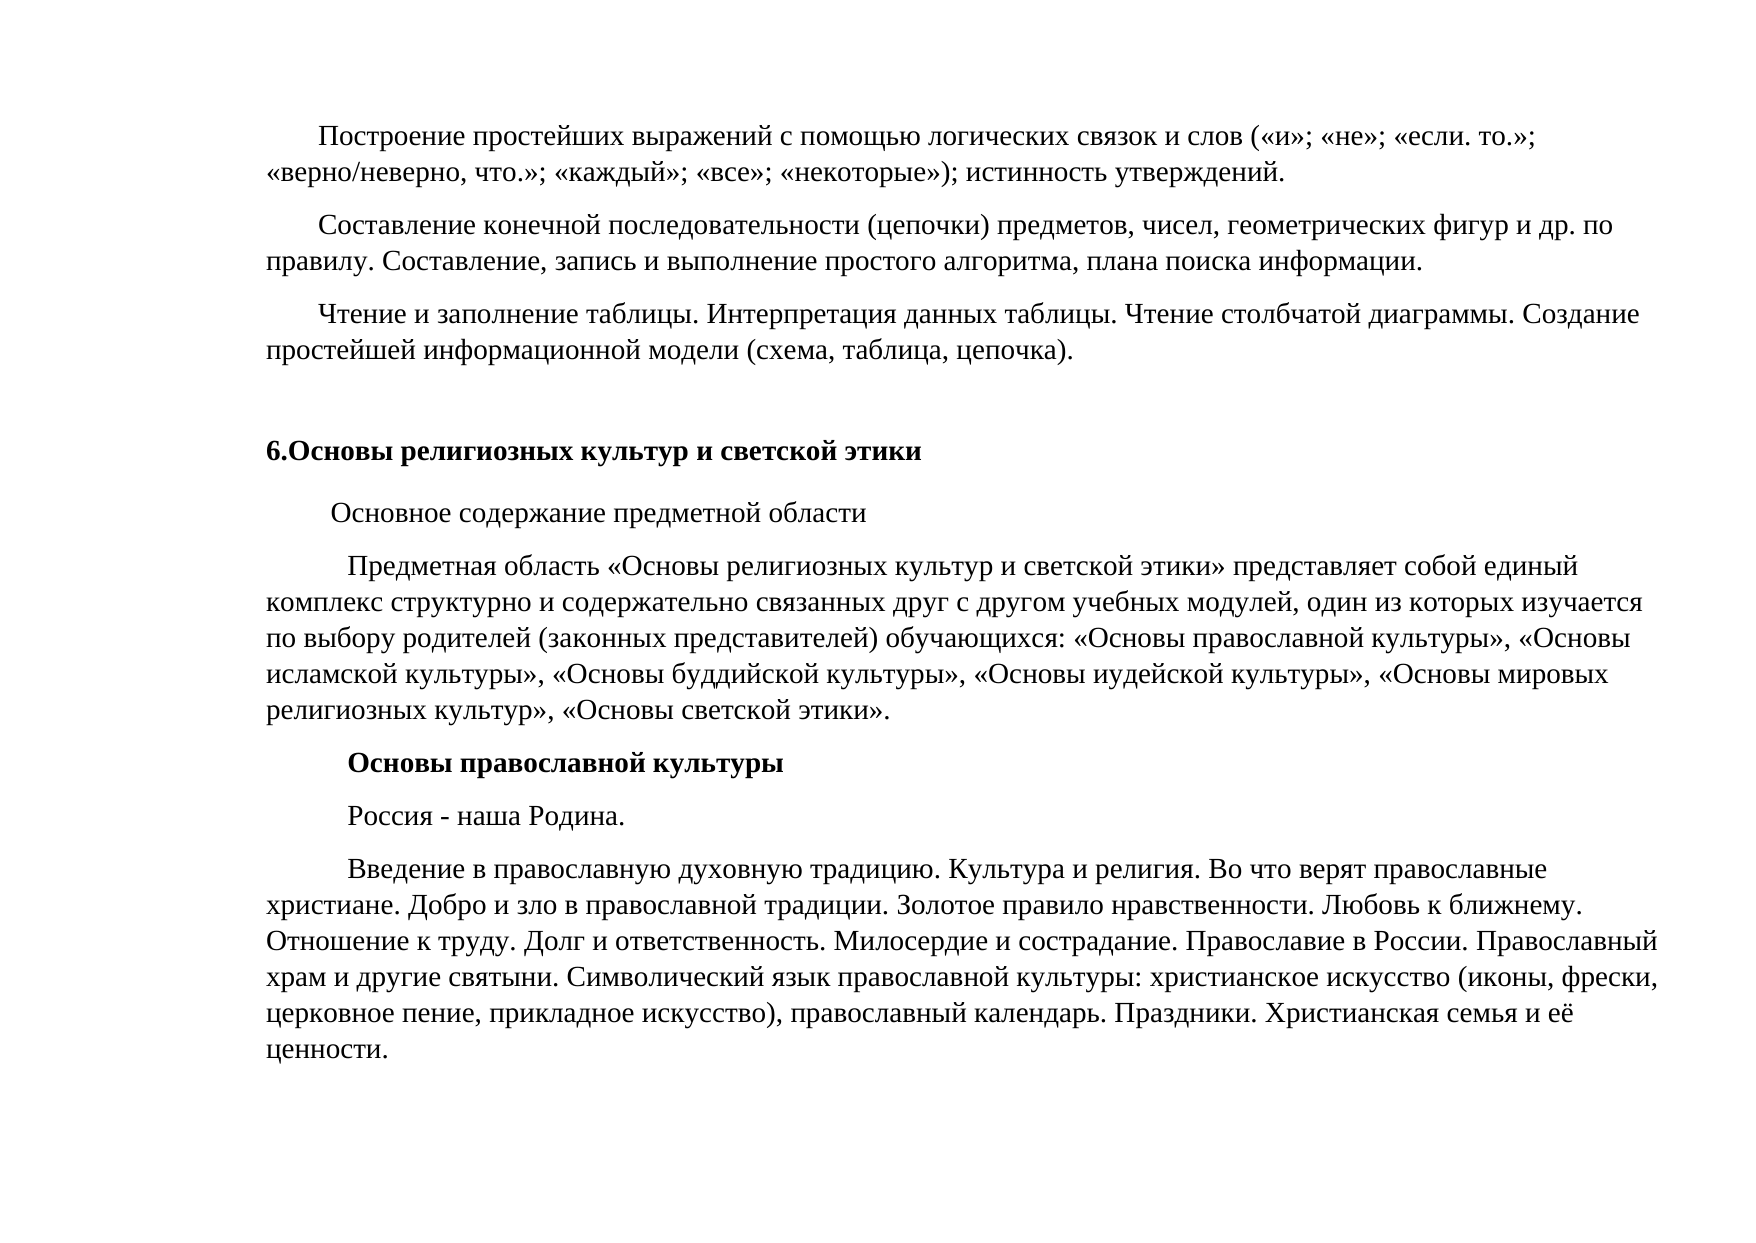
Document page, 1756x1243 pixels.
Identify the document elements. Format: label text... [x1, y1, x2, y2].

text 6.Основы религиозных культур и светской этики [266, 438, 1667, 466]
text Основное содержание предметной области [177, 495, 1667, 528]
text Введение в православную духовную традицию. Культура и религия. Во что верят православные христиане. Добро и зло в православной традиции. Золотое правило нравственности. Любовь к ближнему. Отношение к труду. Долг и ответственность. Милосердие и сострадание. Православие в России. Православный храм и другие святыни. Символический язык православной культуры: христианское искусство (иконы, фрески, церковное пение, прикладное искусство), православный календарь. Праздники. Христианская семья и её ценности. [266, 851, 1667, 1065]
text Основы православной культуры [266, 745, 1667, 779]
text Россия - наша Родина. [266, 798, 1667, 831]
text Составление конечной последовательности (цепочки) предметов, чисел, геометрических фигур и др. по правилу. Составление, запись и выполнение простого алгоритма, плана поиска информации. [266, 207, 1667, 277]
text Чтение и заполнение таблицы. Интерпретация данных таблицы. Чтение столбчатой диаграммы. Создание простейшей информационной модели (схема, таблица, цепочка). [266, 296, 1667, 366]
text Построение простейших выражений с помощью логических связок и слов («и»; «не»; «если. то.»; «верно/неверно, что.»; «каждый»; «все»; «некоторые»); истинность утверждений. [266, 118, 1667, 188]
text Предметная область «Основы религиозных культур и светской этики» представляет собой единый комплекс структурно и содержательно связанных друг с другом учебных модулей, один из которых изучается по выбору родителей (законных представителей) обучающихся: «Основы православной культуры», «Основы исламской культуры», «Основы буддийской культуры», «Основы иудейской культуры», «Основы мировых религиозных культур», «Основы светской этики». [266, 548, 1667, 726]
